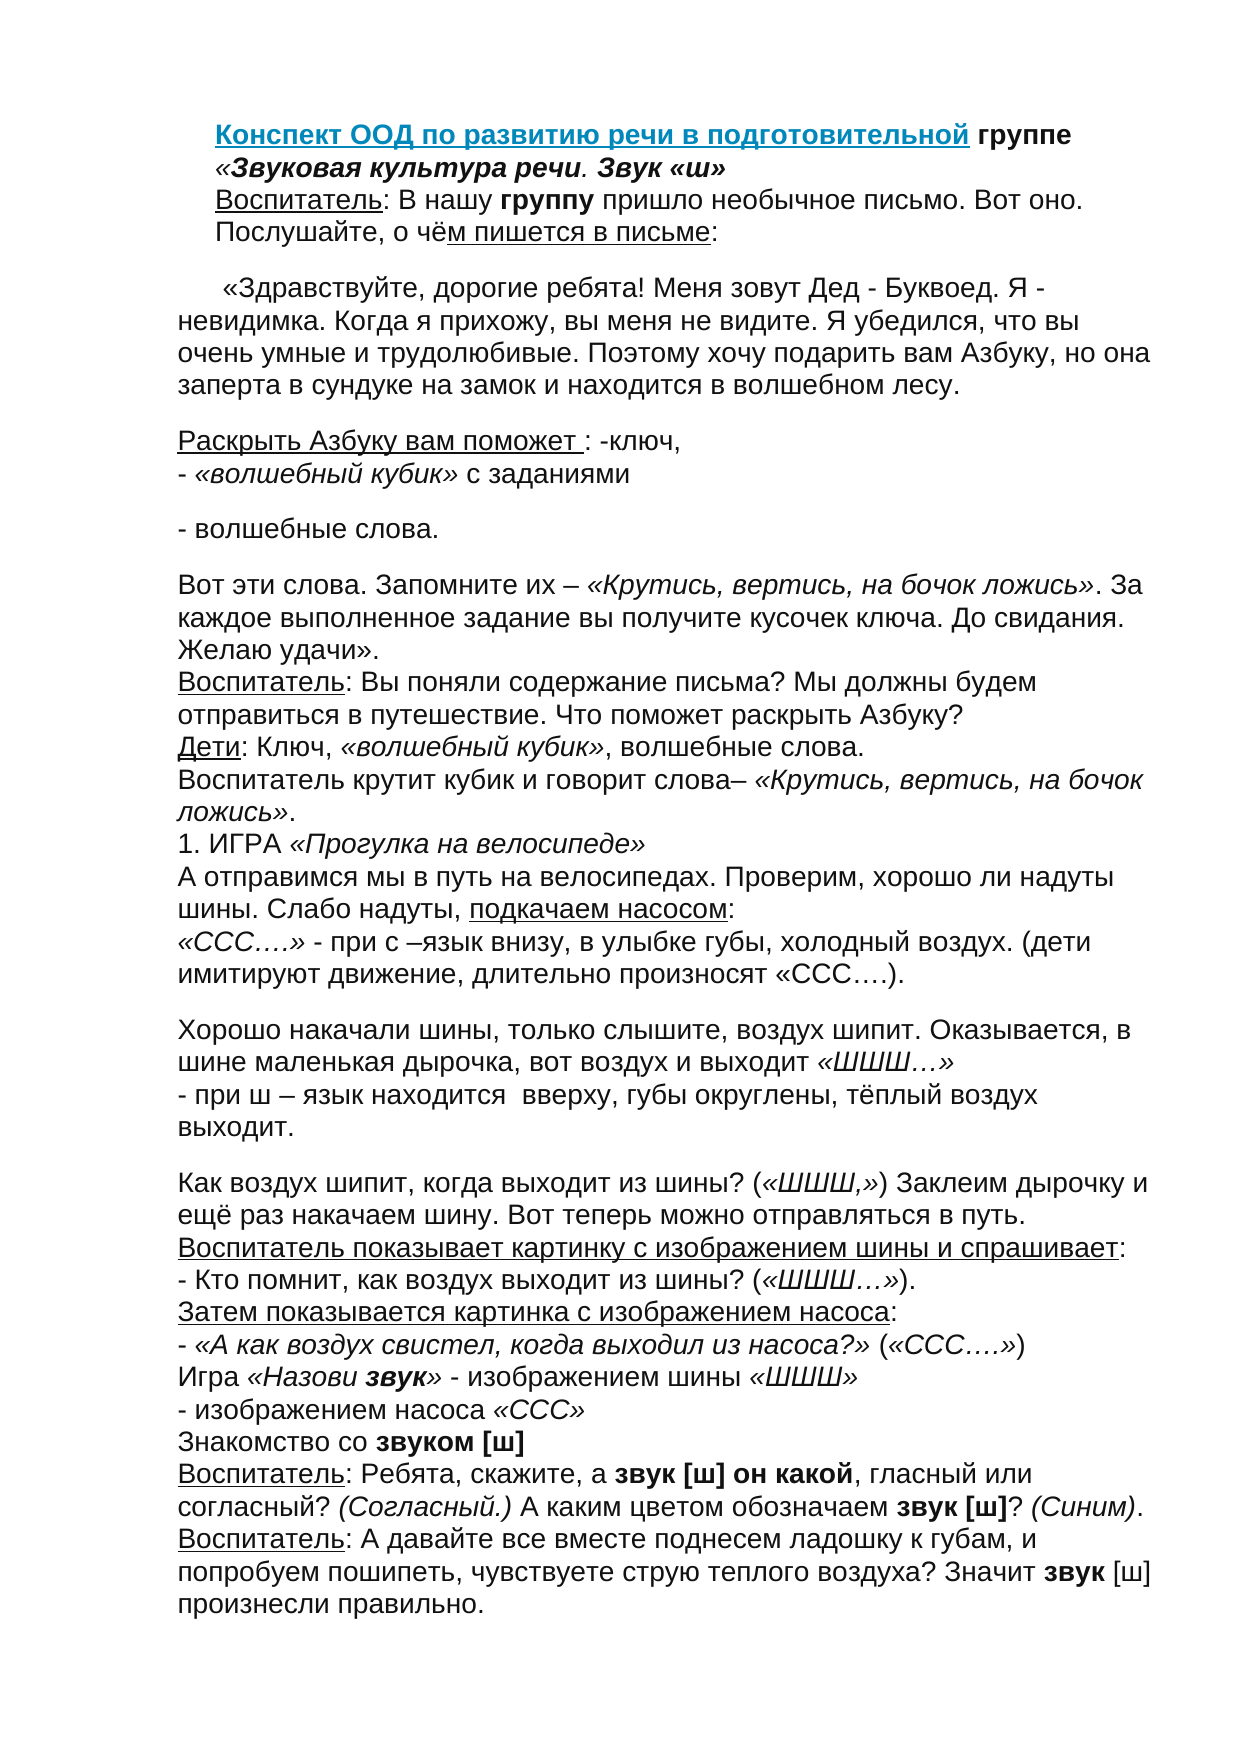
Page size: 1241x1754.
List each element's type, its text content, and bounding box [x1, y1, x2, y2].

text Вот эти слова. Запомните их – «Крутись, вертись, на бочок ложись». За каждое выполненное задание вы получите кусочек ключа. До свидания. Желаю удачи». [177, 568, 1152, 665]
text Конспект ООД по развитию речи в подготовительной группе [177, 118, 1152, 151]
text Воспитатель: Вы поняли содержание письма? Мы должны будем отправиться в путешествие. Что поможет раскрыть Азбуку? [177, 665, 1152, 730]
text Воспитатель крутит кубик и говорит слова– «Крутись, вертись, на бочок ложись». [177, 763, 1152, 827]
text Послушайте, о чём пишется в письме: [177, 215, 1152, 248]
text - «А как воздух свистел, когда выходил из насоса?» («ССС….») [177, 1328, 1152, 1360]
text Затем показывается картинка с изображением насоса: [177, 1295, 1152, 1328]
text Воспитатель: В нашу группу пришло необычное письмо. Вот оно. [177, 183, 1152, 215]
text - волшебные слова. [177, 512, 1152, 545]
text Хорошо накачали шины, только слышите, воздух шипит. Оказывается, в шине маленькая дырочка, вот воздух и выходит «ШШШ…» - при ш – язык находится вверху, губы округлены, тёплый воздух выходит. [177, 1013, 1152, 1142]
text Дети: Ключ, «волшебный кубик», волшебные слова. [177, 730, 1152, 763]
text А отправимся мы в путь на велосипедах. Проверим, хорошо ли надуты шины. Слабо надуты, подкачаем насосом: [177, 860, 1152, 924]
text Игра «Назови звук» - изображением шины «ШШШ» [177, 1360, 1152, 1393]
text «Здравствуйте, дорогие ребята! Меня зовут Дед - Буквоед. Я - невидимка. Когда я прихожу, вы меня не видите. Я убедился, что вы очень умные и трудолюбивые. Поэтому хочу подарить вам Азбуку, но она заперта в сундуке на замок и находится в волшебном лесу. [177, 271, 1152, 401]
text 1. ИГРА «Прогулка на велосипеде» [177, 827, 1152, 860]
text Воспитатель показывает картинку с изображением шины и спрашивает: [177, 1231, 1152, 1263]
text Как воздух шипит, когда выходит из шины? («ШШШ,») Заклеим дырочку и ещё раз накачаем шину. Вот теперь можно отправляться в путь. [177, 1166, 1152, 1231]
text - Кто помнит, как воздух выходит из шины? («ШШШ…»). [177, 1263, 1152, 1295]
text - «волшебный кубик» с заданиями [177, 457, 1152, 489]
text Знакомство со звуком [ш] [177, 1425, 1152, 1457]
text «Звуковая культура речи. Звук «ш» [177, 151, 1152, 183]
text Воспитатель: Ребята, скажите, а звук [ш] он какой, гласный или согласный? (Согласный.) А каким цветом обозначаем звук [ш]? (Синим). [177, 1457, 1152, 1522]
text - изображением насоса «ССС» [177, 1393, 1152, 1425]
text Раскрыть Азбуку вам поможет : -ключ, [177, 424, 1152, 457]
text Воспитатель: А давайте все вместе поднесем ладошку к губам, и попробуем пошипеть, чувствуете струю теплого воздуха? Значит звук [ш] произнесли правильно. [177, 1522, 1152, 1619]
text «ССС….» - при с –язык внизу, в улыбке губы, холодный воздух. (дети имитируют движение, длительно произносят «ССС….). [177, 924, 1152, 989]
